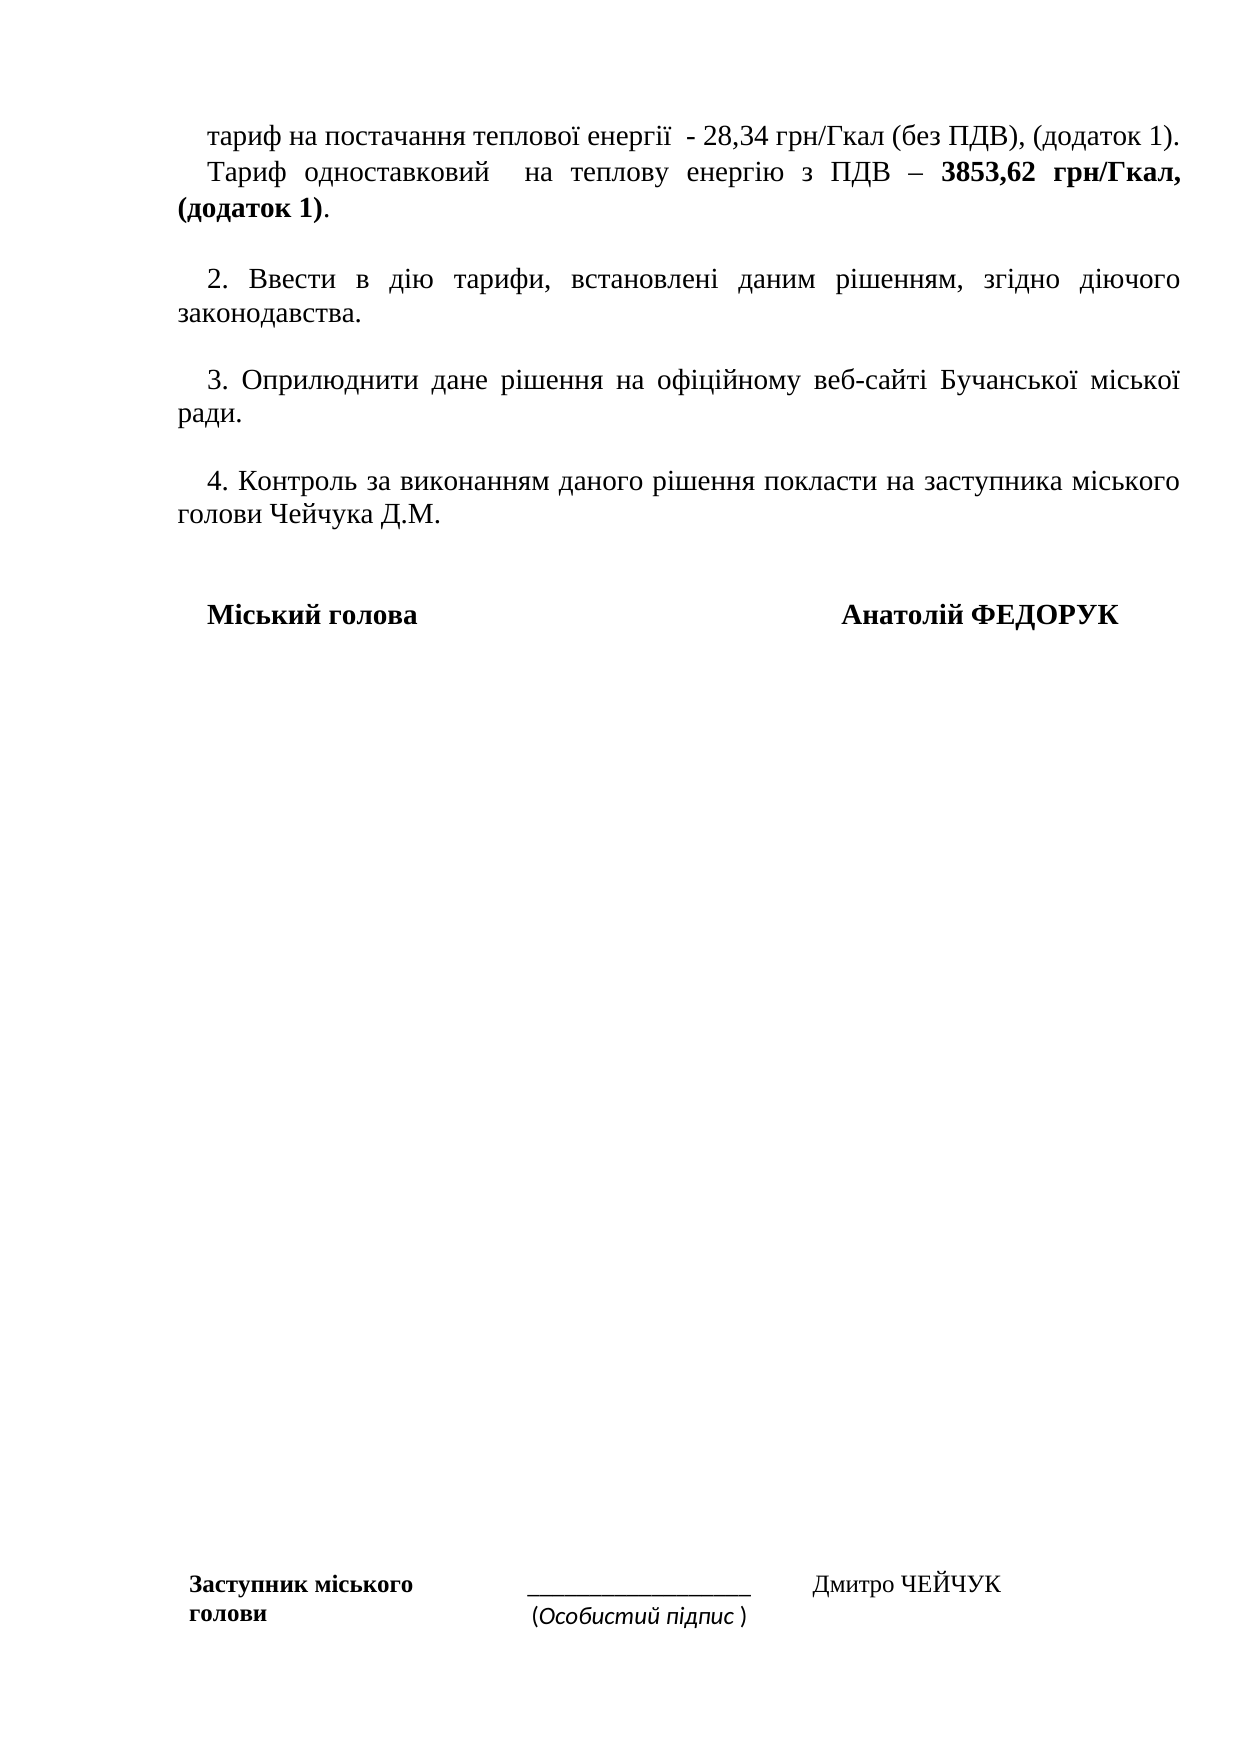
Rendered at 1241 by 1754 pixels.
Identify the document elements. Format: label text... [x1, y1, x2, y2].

text 4. Контроль за виконанням даного рішення покласти на заступника міського голови Чейчука Д.М. [177, 463, 1181, 530]
text тариф на постачання теплової енергії - 28,34 грн/Гкал (без ПДВ), (додаток 1). [177, 118, 1181, 152]
text Міський голова Анатолій ФЕДОРУК [177, 597, 1181, 630]
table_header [477, 1570, 801, 1636]
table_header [178, 1570, 477, 1636]
text Тариф одноставковий на теплову енергію з ПДВ – 3853,62 грн/Гкал, (додаток 1). [177, 154, 1181, 223]
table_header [801, 1570, 1181, 1636]
text 2. Ввести в дію тарифи, встановлені даним рішенням, згідно діючого законодавства. [177, 261, 1181, 328]
text 3. Оприлюднити дане рішення на офіційному веб-сайті Бучанської міської ради. [177, 362, 1181, 429]
